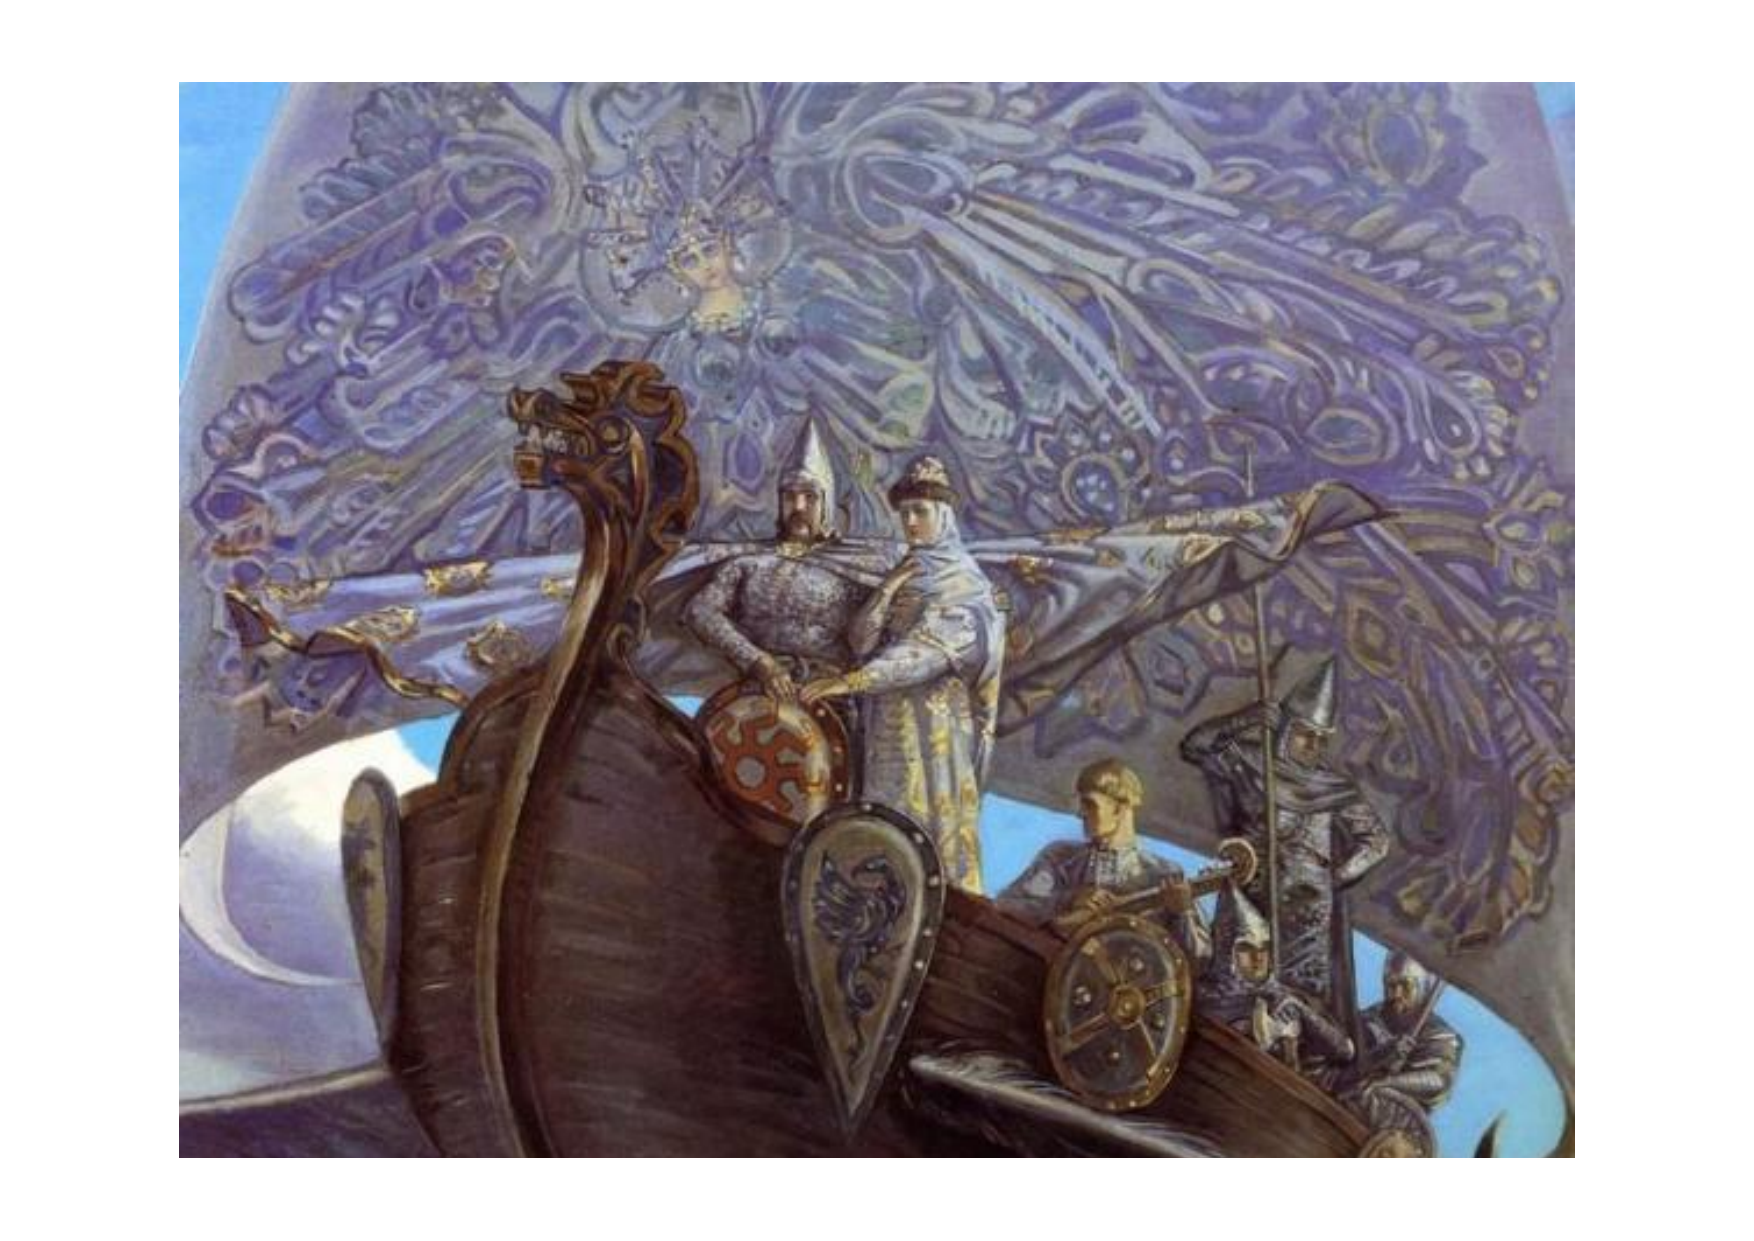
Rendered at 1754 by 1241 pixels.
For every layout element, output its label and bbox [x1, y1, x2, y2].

picture [179, 82, 1575, 1158]
